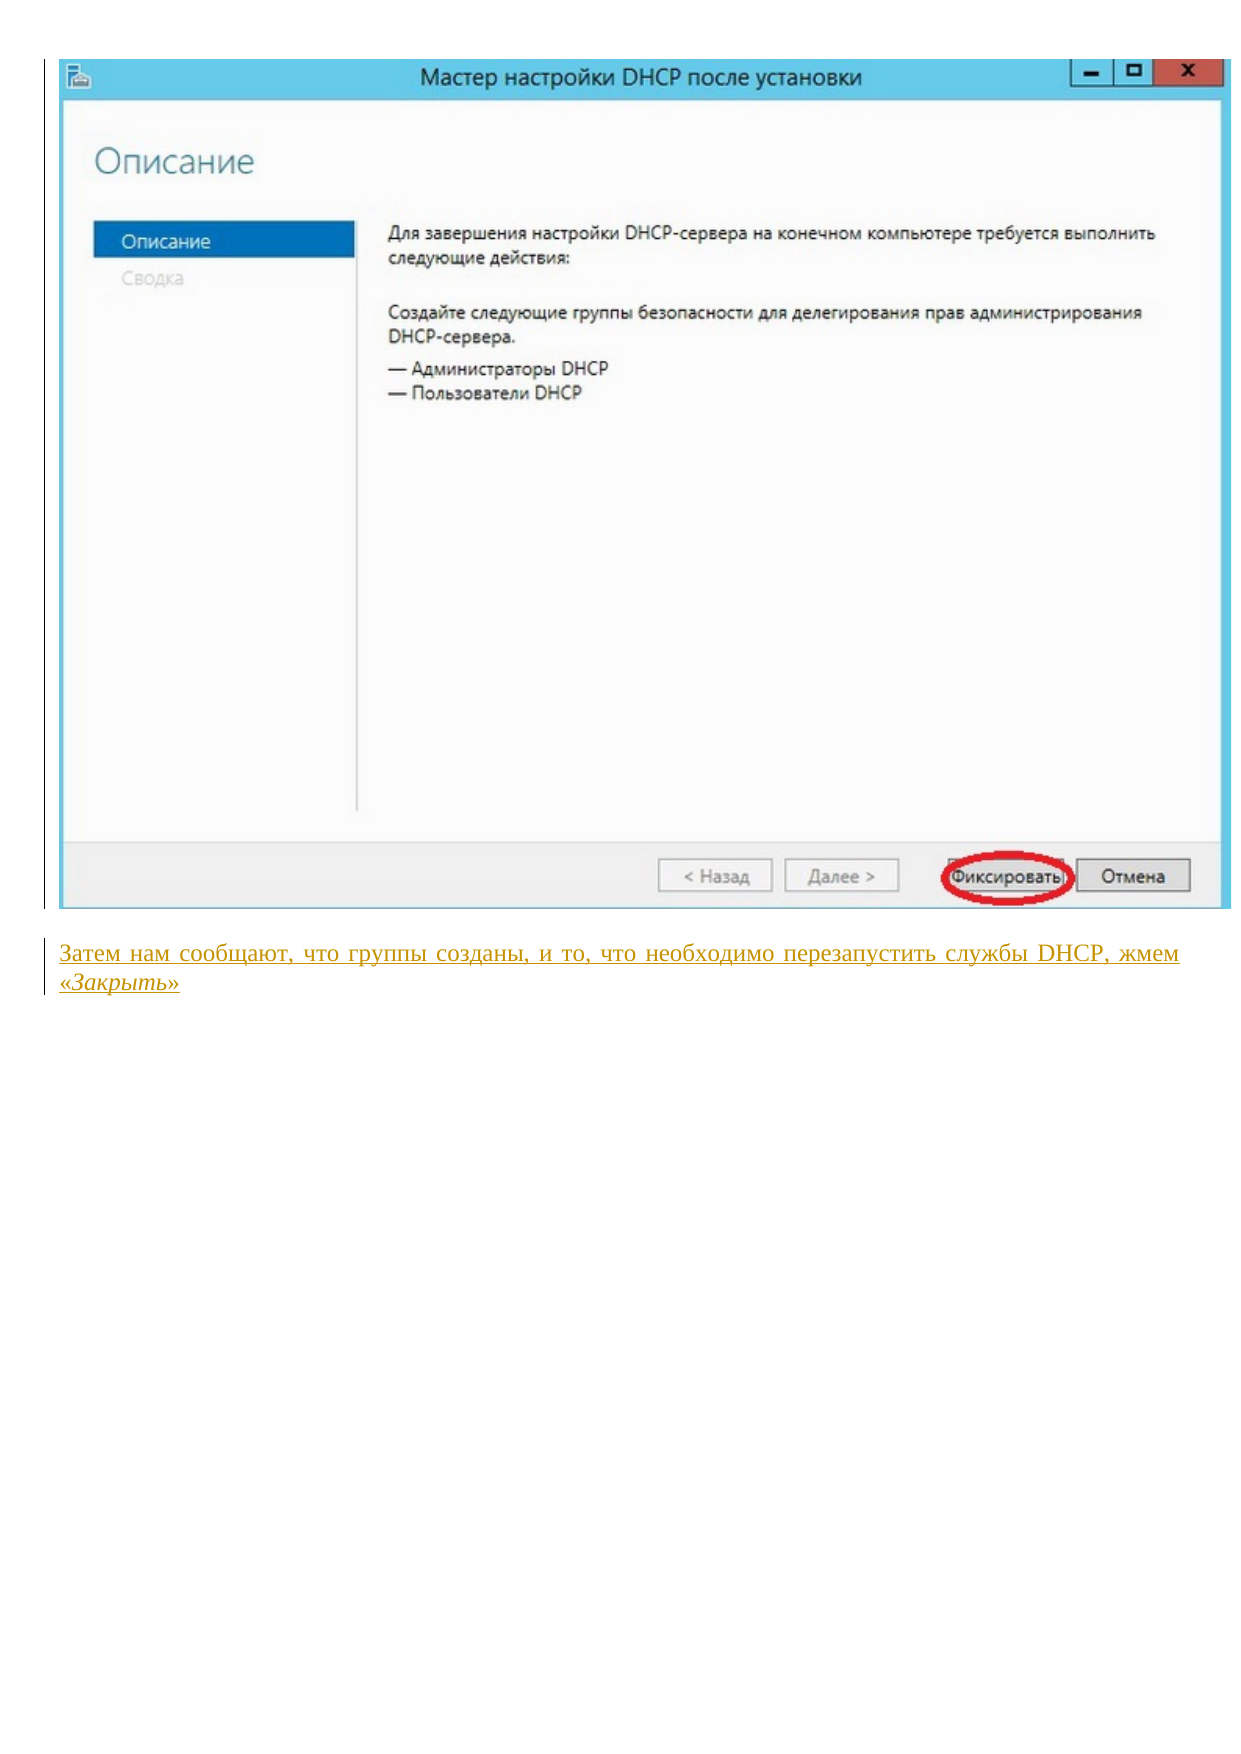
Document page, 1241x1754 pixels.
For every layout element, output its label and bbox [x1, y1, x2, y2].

picture [59, 59, 1232, 909]
